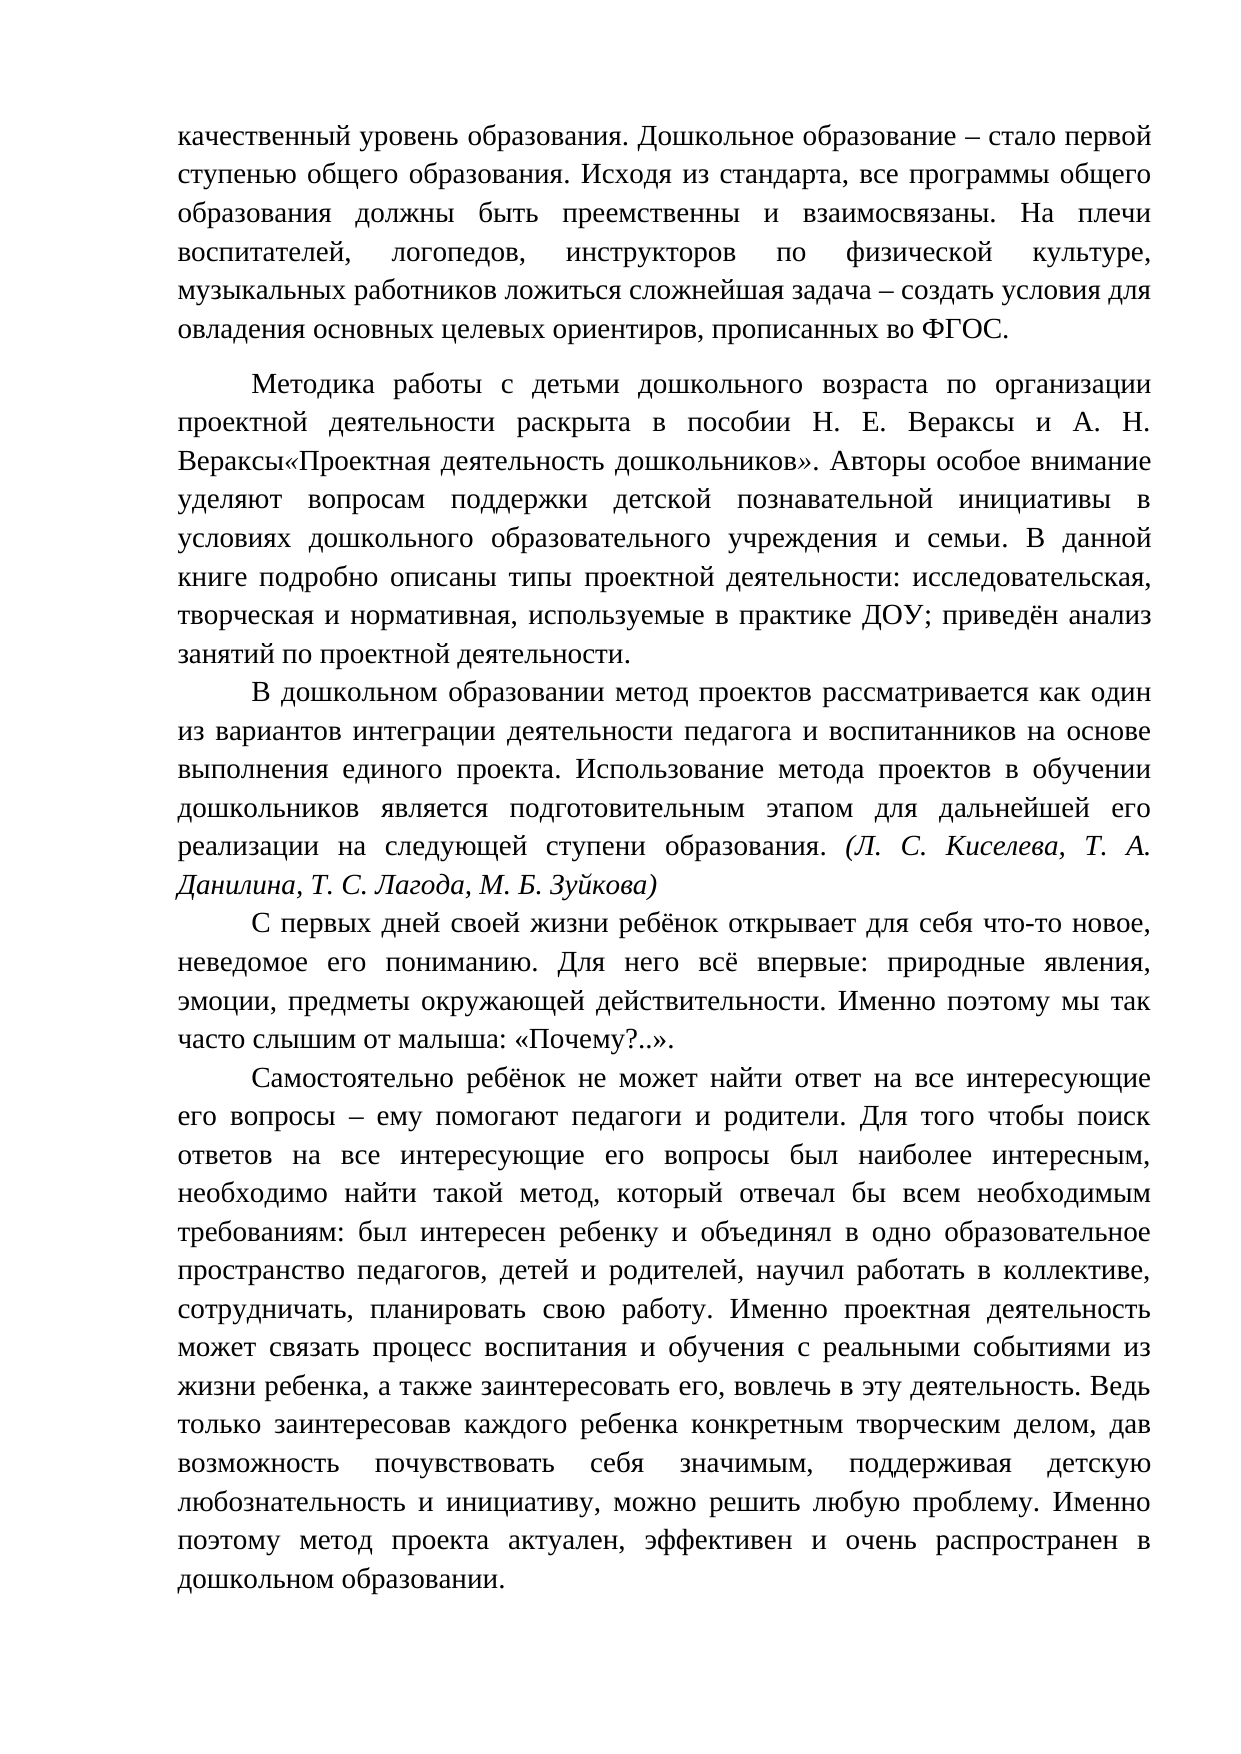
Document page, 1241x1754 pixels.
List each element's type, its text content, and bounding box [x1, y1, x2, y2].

text С первых дней своей жизни ребёнок открывает для себя что-то новое, неведомое его пониманию. Для него всё впервые: природные явления, эмоции, предметы окружающей действительности. Именно поэтому мы так часто слышим от малыша: «Почему?..». [177, 906, 1152, 1055]
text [177, 118, 1152, 344]
text Самостоятельно ребёнок не может найти ответ на все интересующие его вопросы – ему помогают педагоги и родители. Для того чтобы поиск ответов на все интересующие его вопросы был наиболее интересным, необходимо найти такой метод, который отвечал бы всем необходимым требованиям: был интересен ребенку и объединял в одно образовательное пространство педагогов, детей и родителей, научил работать в коллективе, сотрудничать, планировать свою работу. Именно проектная деятельность может связать процесс воспитания и обучения с реальными событиями из жизни ребенка, а также заинтересовать его, вовлечь в эту деятельность. Ведь только заинтересовав каждого ребенка конкретным творческим делом, дав возможность почувствовать себя значимым, поддерживая детскую любознательность и инициативу, можно решить любую проблему. Именно поэтому метод проекта актуален, эффективен и очень распространен в дошкольном образовании. [177, 1060, 1152, 1594]
text В дошкольном образовании метод проектов рассматривается как один из вариантов интеграции деятельности педагога и воспитанников на основе выполнения единого проекта. Использование метода проектов в обучении дошкольников является подготовительным этапом для дальнейшей его реализации на следующей ступени образования. (Л. С. Киселева, Т. А. Данилина, Т. С. Лагода, М. Б. Зуйкова) [177, 674, 1152, 901]
text Методика работы с детьми дошкольного возраста по организации проектной деятельности раскрыта в пособии Н. Е. Вераксы и А. Н. Вераксы«Проектная деятельность дошкольников». Авторы особое внимание уделяют вопросам поддержки детской познавательной инициативы в условиях дошкольного образовательного учреждения и семьи. В данной книге подробно описаны типы проектной деятельности: исследовательская, творческая и нормативная, используемые в практике ДОУ; приведён анализ занятий по проектной деятельности. [177, 366, 1152, 669]
